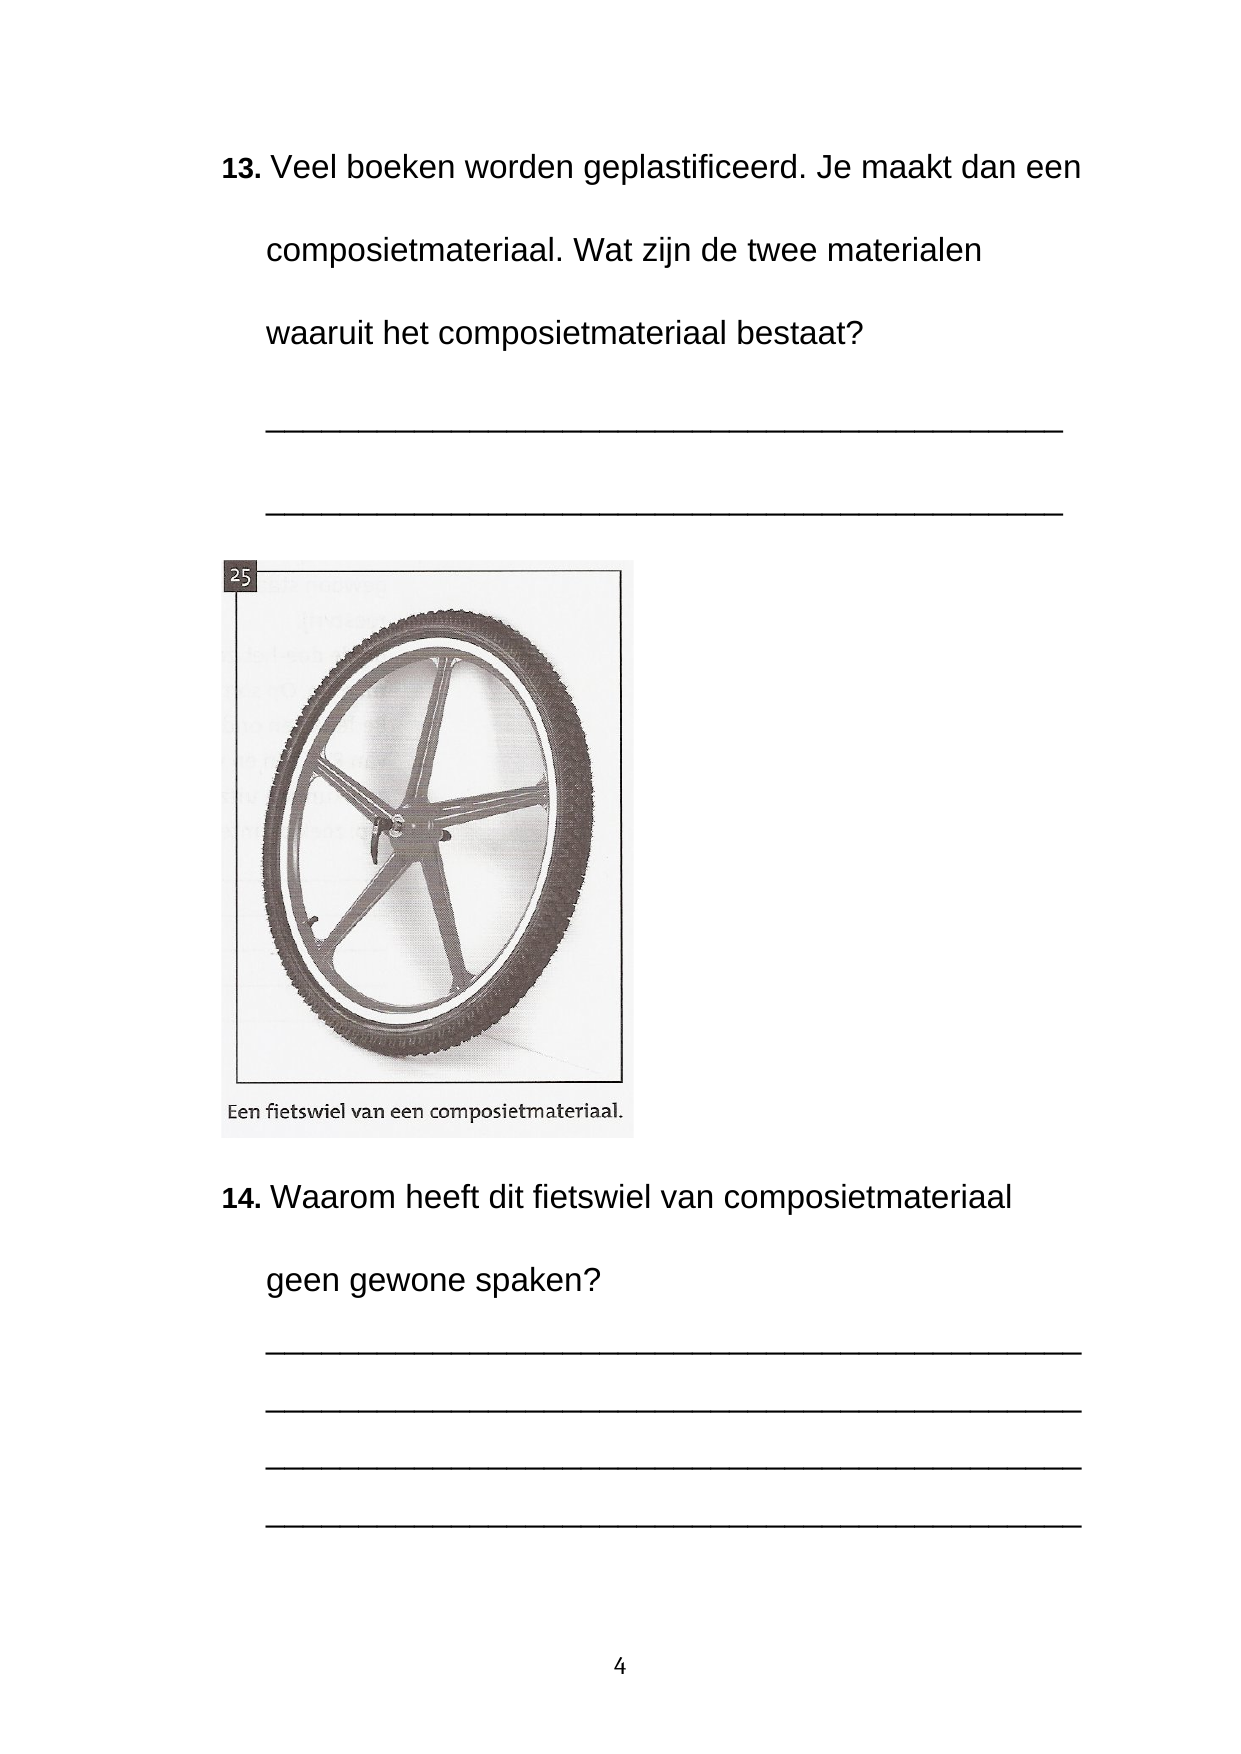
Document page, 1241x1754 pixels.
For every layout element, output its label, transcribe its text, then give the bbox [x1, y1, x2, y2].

text ___________________________________________ [221, 478, 1093, 516]
text ___________________________________________ [221, 395, 1093, 434]
text composietmateriaal. Wat zijn de twee materialen [148, 230, 1093, 269]
text waaruit het composietmateriaal bestaat? [221, 313, 1093, 351]
text geen gewone spaken? ________________________________________________________________________________________________________________________________________________________________________________ [266, 1260, 1093, 1528]
text 13. Veel boeken worden geplastificeerd. Je maakt dan een [148, 148, 1093, 186]
picture [221, 560, 634, 1138]
text 14. Waarom heeft dit fietswiel van composietmateriaal [148, 1177, 1093, 1216]
